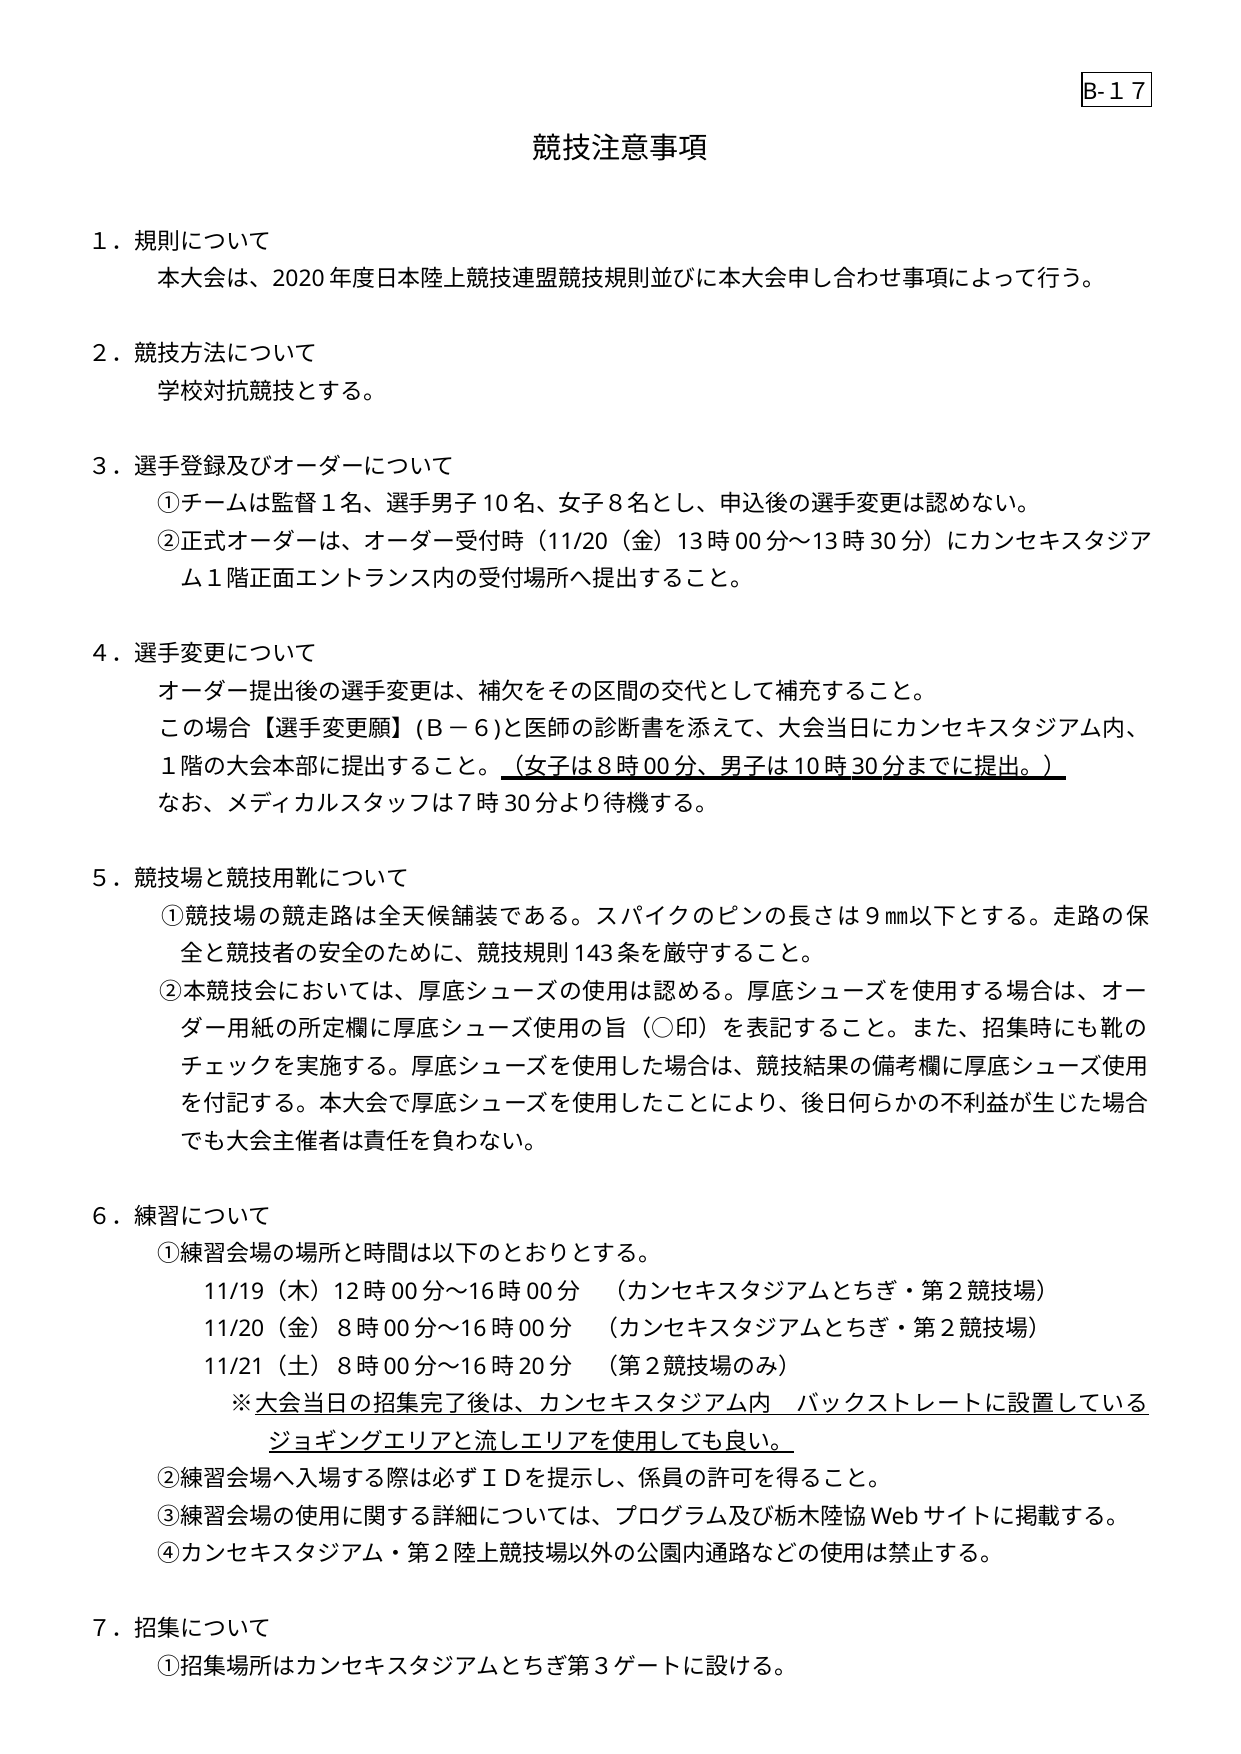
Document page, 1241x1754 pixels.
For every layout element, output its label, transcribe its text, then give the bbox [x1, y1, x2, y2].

text ※大会当日の招集完了後は、カンセキスタジアム内 バックストレートに設置しているジョギングエリアと流しエリアを使用しても良い。 [0, 1383, 1152, 1458]
text ６．練習について [89, 1196, 1152, 1233]
text ①競技場の競走路は全天候舗装である。スパイクのピンの長さは９㎜以下とする。走路の保 全と競技者の安全のために、競技規則143条を厳守すること。 [89, 896, 1152, 971]
text １．規則について [89, 221, 1152, 258]
text 11/21（土）８時00分～16時20分 （第２競技場のみ） [89, 1346, 1152, 1383]
text ４．選手変更について [89, 633, 1152, 671]
text ④カンセキスタジアム・第２陸上競技場以外の公園内通路などの使用は禁止する。 [89, 1533, 1152, 1571]
text ３．選手登録及びオーダーについて [89, 446, 1152, 483]
text ①チームは監督１名、選手男子10名、女子８名とし、申込後の選手変更は認めない。 [89, 483, 1152, 521]
text ③練習会場の使用に関する詳細については、プログラム及び栃木陸協Webサイトに掲載する。 [89, 1496, 1152, 1533]
text 11/19（木）12時00分～16時00分 （カンセキスタジアムとちぎ・第２競技場） [89, 1271, 1152, 1308]
text 学校対抗競技とする。 [89, 371, 1152, 408]
text 本大会は、2020年度日本陸上競技連盟競技規則並びに本大会申し合わせ事項によって行う。 [89, 258, 1152, 296]
text オーダー提出後の選手変更は、補欠をその区間の交代として補充すること。 [89, 671, 1152, 708]
text ②本競技会においては、厚底シューズの使用は認める。厚底シューズを使用する場合は、オーダー用紙の所定欄に厚底シューズ使用の旨（○印）を表記すること。また、招集時にも靴のチェックを実施する。厚底シューズを使用した場合は、競技結果の備考欄に厚底シューズ使用を付記する。本大会で厚底シューズを使用したことにより、後日何らかの不利益が生じた場合でも大会主催者は責任を負わない。 [89, 971, 1152, 1158]
text ７．招集について [89, 1608, 1152, 1646]
text この場合【選手変更願】(Ｂ－６)と医師の診断書を添えて、大会当日にカンセキスタジアム内、１階の大会本部に提出すること。（女子は８時00分、男子は10時30分までに提出。） [89, 708, 1152, 783]
text なお、メディカルスタッフは７時30分より待機する。 [89, 783, 1152, 821]
text ２．競技方法について [89, 333, 1152, 371]
text ①練習会場の場所と時間は以下のとおりとする。 [89, 1233, 1152, 1271]
text ②正式オーダーは、オーダー受付時（11/20（金）13時00分～13時30分）にカンセキスタジアム１階正面エントランス内の受付場所へ提出すること。 [89, 521, 1152, 596]
text B-１７ [89, 71, 1152, 108]
text ②練習会場へ入場する際は必ずＩＤを提示し、係員の許可を得ること。 [89, 1458, 1152, 1496]
text ①招集場所はカンセキスタジアムとちぎ第３ゲートに設ける。 [89, 1646, 1152, 1683]
text ５．競技場と競技用靴について [89, 858, 1152, 896]
text 競技注意事項 [89, 108, 1152, 183]
text 11/20（金）８時00分～16時00分 （カンセキスタジアムとちぎ・第２競技場） [89, 1308, 1152, 1346]
